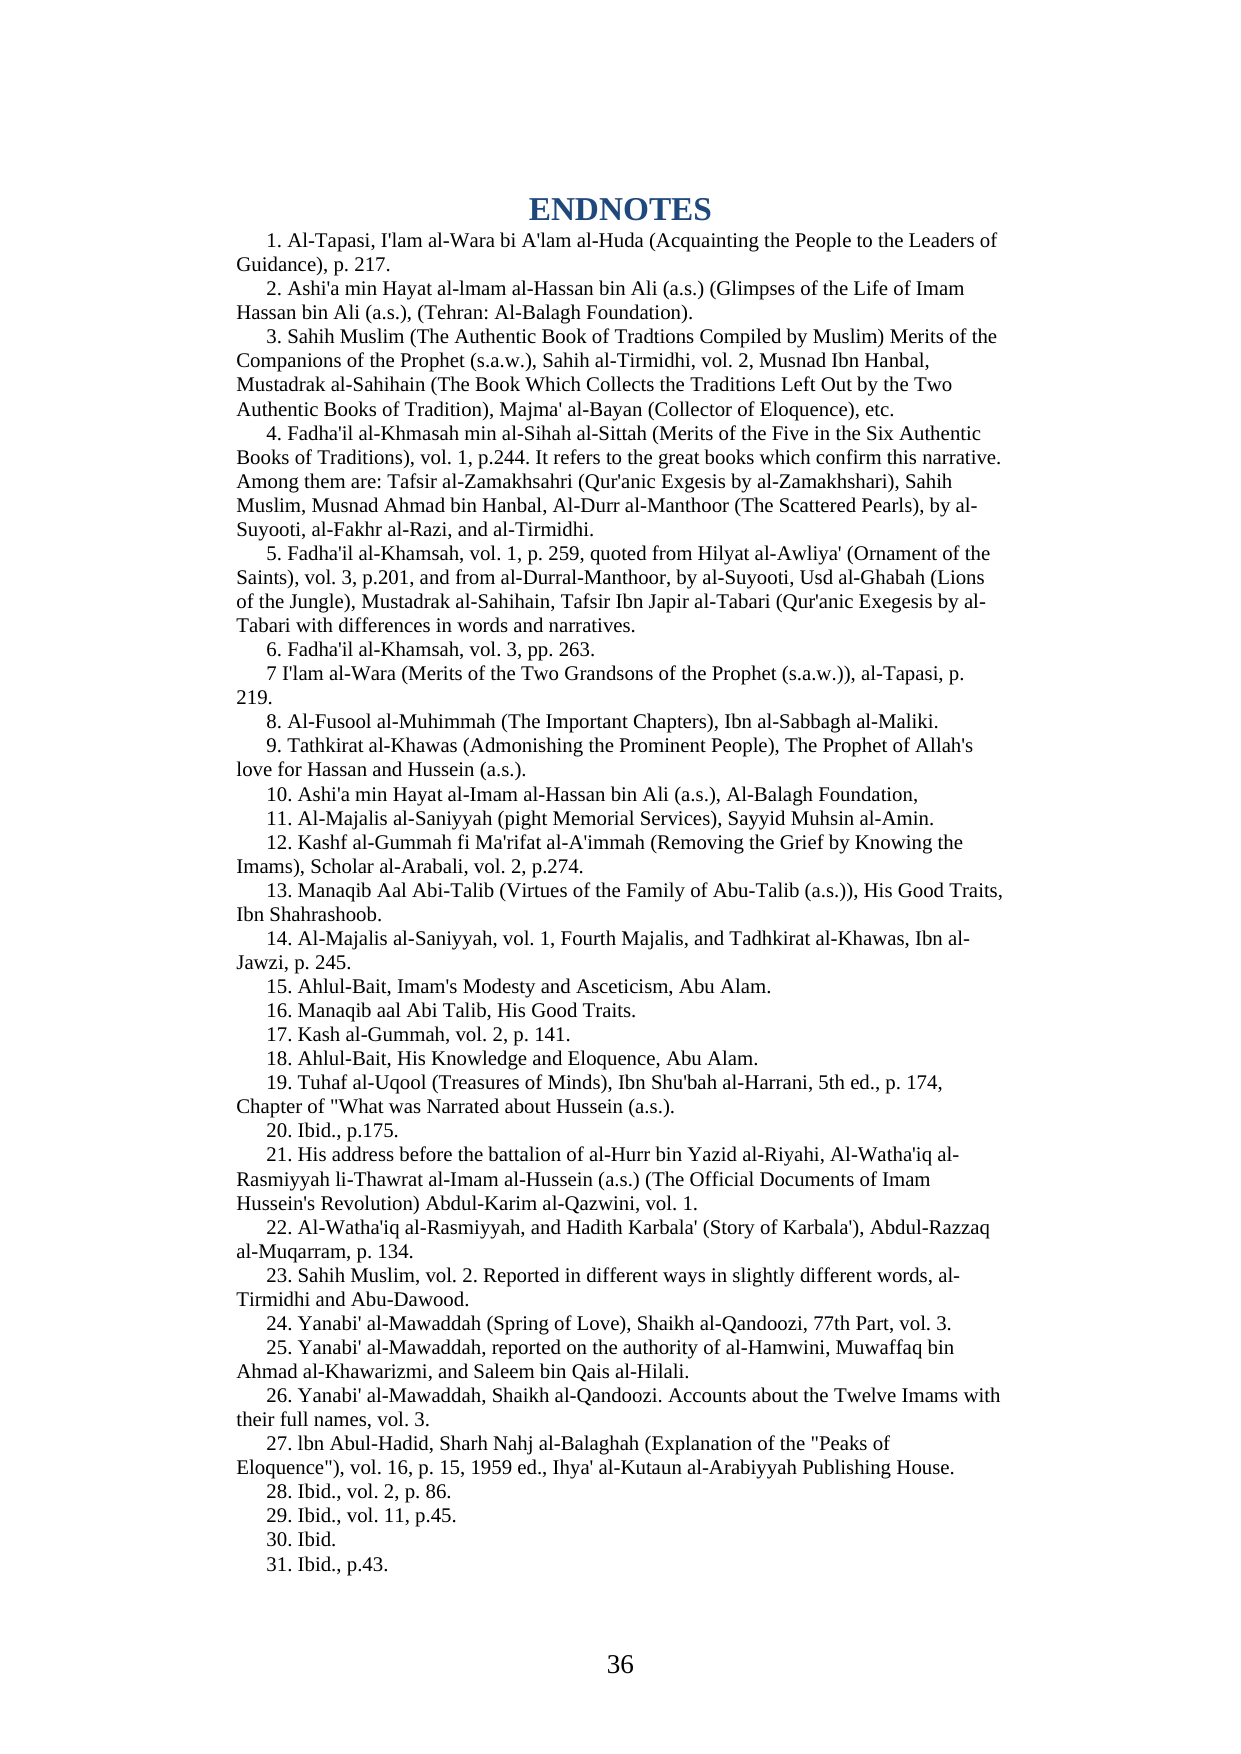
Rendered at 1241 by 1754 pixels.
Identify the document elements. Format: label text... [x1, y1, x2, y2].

text 18. Ahlul-Bait, His Knowledge and Eloquence, Abu Alam. [236, 1046, 1004, 1070]
text 24. Yanabi' al-Mawaddah (Spring of Love), Shaikh al-Qandoozi, 77th Part, vol. 3. [236, 1311, 1004, 1335]
subtitle ENDNOTES [236, 190, 1004, 228]
text 27. lbn Abul-Hadid, Sharh Nahj al-Balaghah (Explanation of the "Peaks of Eloquence"), vol. 16, p. 15, 1959 ed., Ihya' al-Kutaun al-Arabiyyah Publishing House. [236, 1431, 1004, 1479]
text 2. Ashi'a min Hayat al-lmam al-Hassan bin Ali (a.s.) (Glimpses of the Life of Imam Hassan bin Ali (a.s.), (Tehran: Al-Balagh Foundation). [236, 276, 1004, 324]
text 1. Al-Tapasi, I'lam al-Wara bi A'lam al-Huda (Acquainting the People to the Leaders of Guidance), p. 217. [236, 228, 1004, 276]
text 20. Ibid., p.175. [236, 1118, 1004, 1142]
text 9. Tathkirat al-Khawas (Admonishing the Prominent People), The Prophet of Allah's love for Hassan and Hussein (a.s.). [236, 733, 1004, 781]
text 11. Al-Majalis al-Saniyyah (pight Memorial Services), Sayyid Muhsin al-Amin. [236, 806, 1004, 829]
text 8. Al-Fusool al-Muhimmah (The Important Chapters), Ibn al-Sabbagh al-Maliki. [236, 709, 1004, 733]
text 14. Al-Majalis al-Saniyyah, vol. 1, Fourth Majalis, and Tadhkirat al-Khawas, Ibn al-Jawzi, p. 245. [236, 926, 1004, 974]
text 4. Fadha'il al-Khmasah min al-Sihah al-Sittah (Merits of the Five in the Six Authentic Books of Traditions), vol. 1, p.244. It refers to the great books which confirm this narrative. Among them are: Tafsir al-Zamakhsahri (Qur'anic Exgesis by al-Zamakhshari), Sahih Muslim, Musnad Ahmad bin Hanbal, Al-Durr al-Manthoor (The Scattered Pearls), by al-Suyooti, al-Fakhr al-Razi, and al-Tirmidhi. [236, 421, 1004, 541]
text 21. His address before the battalion of al-Hurr bin Yazid al-Riyahi, Al-Watha'iq al-Rasmiyyah li-Thawrat al-Imam al-Hussein (a.s.) (The Official Documents of Imam Hussein's Revolution) Abdul-Karim al-Qazwini, vol. 1. [236, 1142, 1004, 1214]
text 13. Manaqib Aal Abi-Talib (Virtues of the Family of Abu-Talib (a.s.)), His Good Traits, Ibn Shahrashoob. [236, 878, 1004, 926]
text 23. Sahih Muslim, vol. 2. Reported in different ways in slightly different words, al-Tirmidhi and Abu-Dawood. [236, 1263, 1004, 1311]
text 28. Ibid., vol. 2, p. 86. [236, 1479, 1004, 1503]
text 19. Tuhaf al-Uqool (Treasures of Minds), Ibn Shu'bah al-Harrani, 5th ed., p. 174, Chapter of "What was Narrated about Hussein (a.s.). [236, 1070, 1004, 1118]
text 7 I'lam al-Wara (Merits of the Two Grandsons of the Prophet (s.a.w.)), al-Tapasi, p. 219. [236, 661, 1004, 709]
text 15. Ahlul-Bait, Imam's Modesty and Asceticism, Abu Alam. [236, 974, 1004, 998]
text 3. Sahih Muslim (The Authentic Book of Tradtions Compiled by Muslim) Merits of the Companions of the Prophet (s.a.w.), Sahih al-Tirmidhi, vol. 2, Musnad Ibn Hanbal, Mustadrak al-Sahihain (The Book Which Collects the Traditions Left Out by the Two Authentic Books of Tradition), Majma' al-Bayan (Collector of Eloquence), etc. [236, 324, 1004, 421]
text 10. Ashi'a min Hayat al-Imam al-Hassan bin Ali (a.s.), Al-Balagh Foundation, [236, 781, 1004, 806]
text 25. Yanabi' al-Mawaddah, reported on the authority of al-Hamwini, Muwaffaq bin Ahmad al-Khawarizmi, and Saleem bin Qais al-Hilali. [236, 1335, 1004, 1383]
text 26. Yanabi' al-Mawaddah, Shaikh al-Qandoozi. Accounts about the Twelve Imams with their full names, vol. 3. [236, 1383, 1004, 1431]
text 30. Ibid. [236, 1527, 1004, 1551]
text 22. Al-Watha'iq al-Rasmiyyah, and Hadith Karbala' (Story of Karbala'), Abdul-Razzaq al-Muqarram, p. 134. [236, 1214, 1004, 1263]
text 6. Fadha'il al-Khamsah, vol. 3, pp. 263. [236, 637, 1004, 661]
text 29. Ibid., vol. 11, p.45. [236, 1503, 1004, 1527]
text 17. Kash al-Gummah, vol. 2, p. 141. [236, 1022, 1004, 1046]
text 31. Ibid., p.43. [236, 1551, 1004, 1576]
text 12. Kashf al-Gummah fi Ma'rifat al-A'immah (Removing the Grief by Knowing the Imams), Scholar al-Arabali, vol. 2, p.274. [236, 829, 1004, 878]
text 16. Manaqib aal Abi Talib, His Good Traits. [236, 998, 1004, 1022]
text 5. Fadha'il al-Khamsah, vol. 1, p. 259, quoted from Hilyat al-Awliya' (Ornament of the Saints), vol. 3, p.201, and from al-Durral-Manthoor, by al-Suyooti, Usd al-Ghabah (Lions of the Jungle), Mustadrak al-Sahihain, Tafsir Ibn Japir al-Tabari (Qur'anic Exegesis by al-Tabari with differences in words and narratives. [236, 541, 1004, 637]
